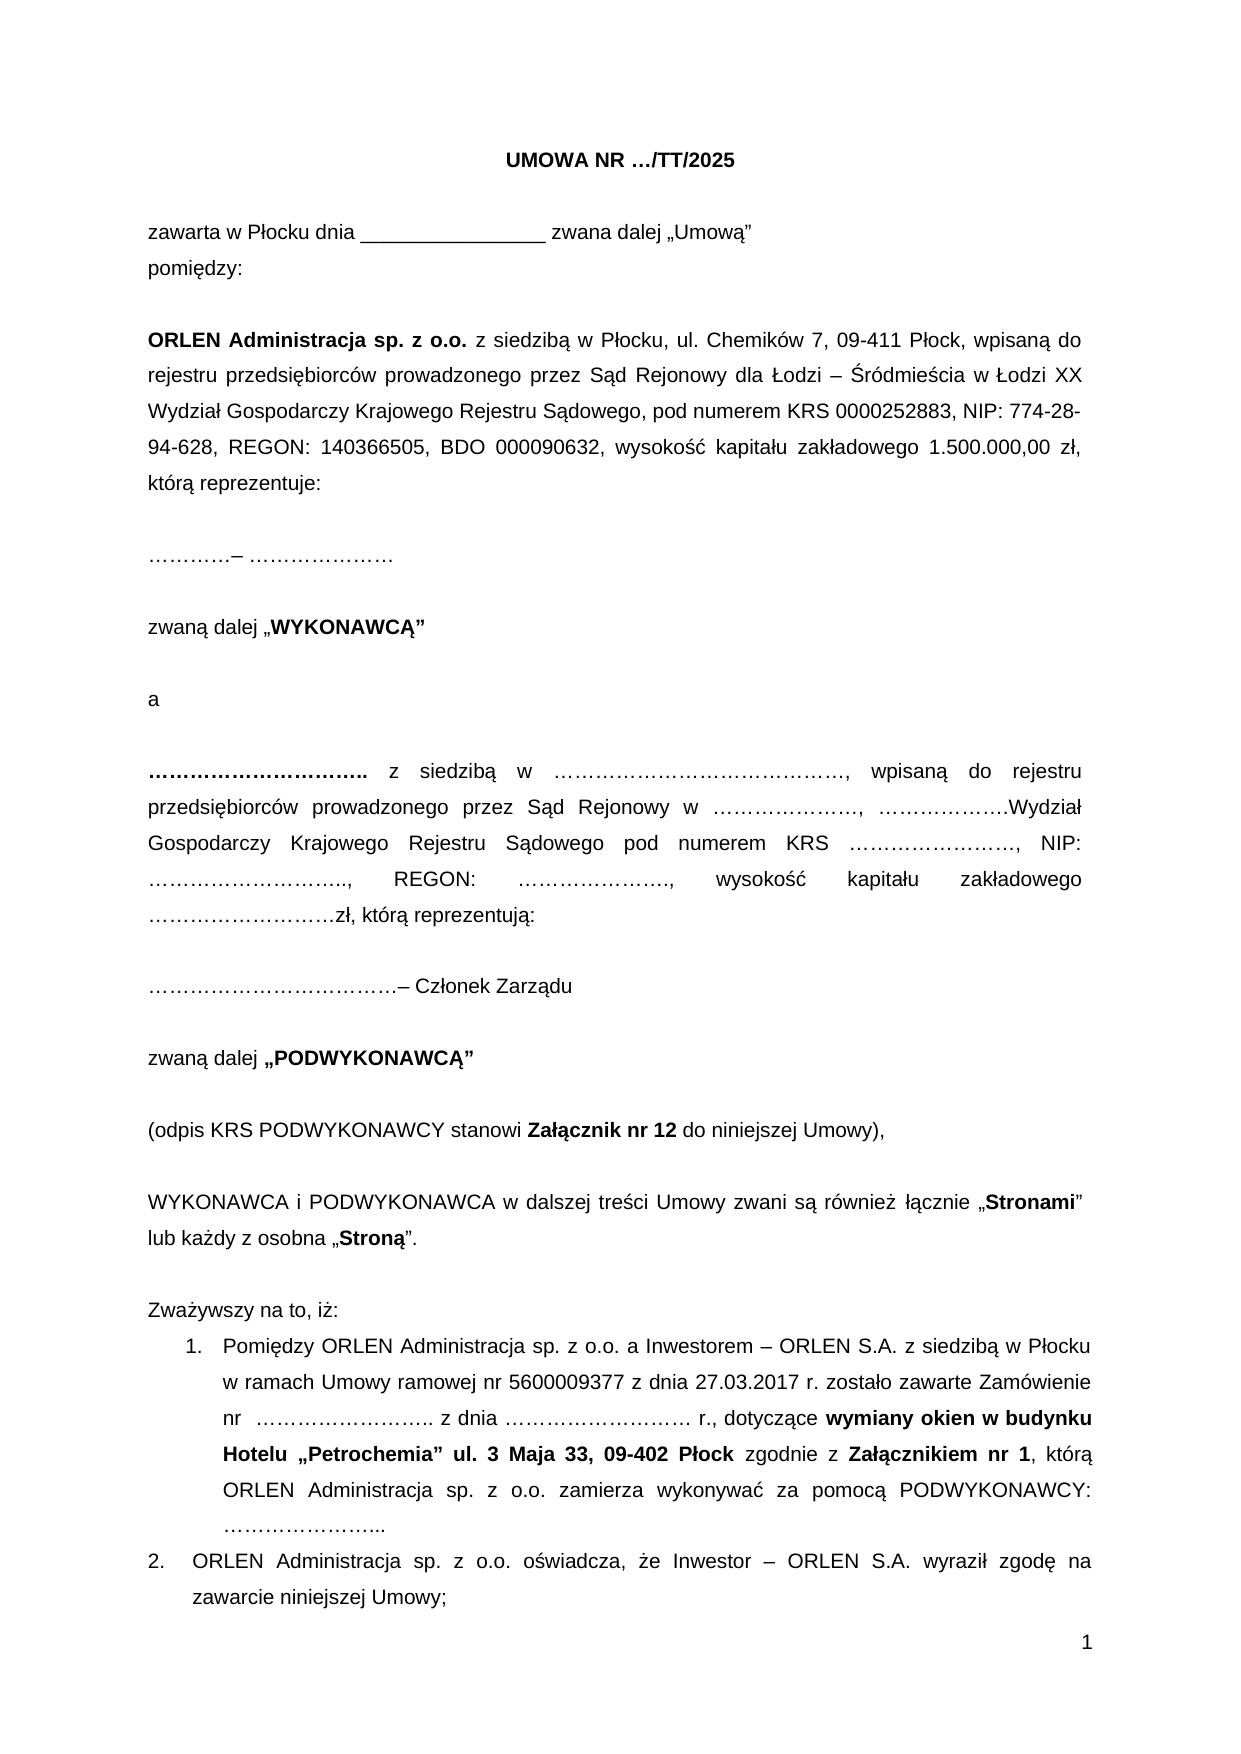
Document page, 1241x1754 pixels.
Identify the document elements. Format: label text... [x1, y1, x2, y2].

text zwaną dalej „PODWYKONAWCĄ” [148, 1046, 1082, 1070]
list Pomiędzy ORLEN Administracja sp. z o.o. a Inwestorem – ORLEN S.A. z siedzibą w Płocku w ramach Umowy ramowej nr 5600009377 z dnia 27.03.2017 r. zostało zawarte Zamówienie nr …………………….. z dnia ……………………… r., dotyczące wymiany okien w budynku Hotelu „Petrochemia” ul. 3 Maja 33, 09-402 Płock zgodnie z Załącznikiem nr 1, którą ORLEN Administracja sp. z o.o. zamierza wykonywać za pomocą PODWYKONAWCY: …………………... [185, 1334, 1092, 1537]
text pomiędzy: [148, 256, 1092, 279]
text …………– ………………… [148, 543, 1082, 567]
text Zważywszy na to, iż: [148, 1298, 1092, 1322]
text ………………………………– Członek Zarządu [148, 974, 1082, 998]
text WYKONAWCA i PODWYKONAWCA w dalszej treści Umowy zwani są również łącznie „Stronami” lub każdy z osobna „Stroną”. [148, 1190, 1082, 1250]
text ………………………….. z siedzibą w ……………………………………, wpisaną do rejestru przedsiębiorców prowadzonego przez Sąd Rejonowy w …………………, ……………….Wydział Gospodarczy Krajowego Rejestru Sądowego pod numerem KRS ……………………, NIP: ……………………….., REGON: …………………., wysokość kapitału zakładowego ………………………zł, którą reprezentują: [148, 759, 1082, 926]
text UMOWA NR …/TT/2025 [148, 148, 1092, 172]
text (odpis KRS PODWYKONAWCY stanowi Załącznik nr 12 do niniejszej Umowy), [148, 1082, 1092, 1142]
text zawarta w Płocku dnia ________________ zwana dalej „Umową” [148, 219, 1092, 243]
text a [148, 687, 1082, 711]
list ORLEN Administracja sp. z o.o. oświadcza, że Inwestor – ORLEN S.A. wyraził zgodę na zawarcie niniejszej Umowy; [148, 1549, 1092, 1609]
text zwaną dalej „WYKONAWCĄ” [148, 615, 1082, 639]
text ORLEN Administracja sp. z o.o. z siedzibą w Płocku, ul. Chemików 7, 09-411 Płock, wpisaną do rejestru przedsiębiorców prowadzonego przez Sąd Rejonowy dla Łodzi – Śródmieścia w Łodzi XX Wydział Gospodarczy Krajowego Rejestru Sądowego, pod numerem KRS 0000252883, NIP: 774-28-94-628, REGON: 140366505, BDO 000090632, wysokość kapitału zakładowego 1.500.000,00 zł, którą reprezentuje: [148, 327, 1082, 495]
